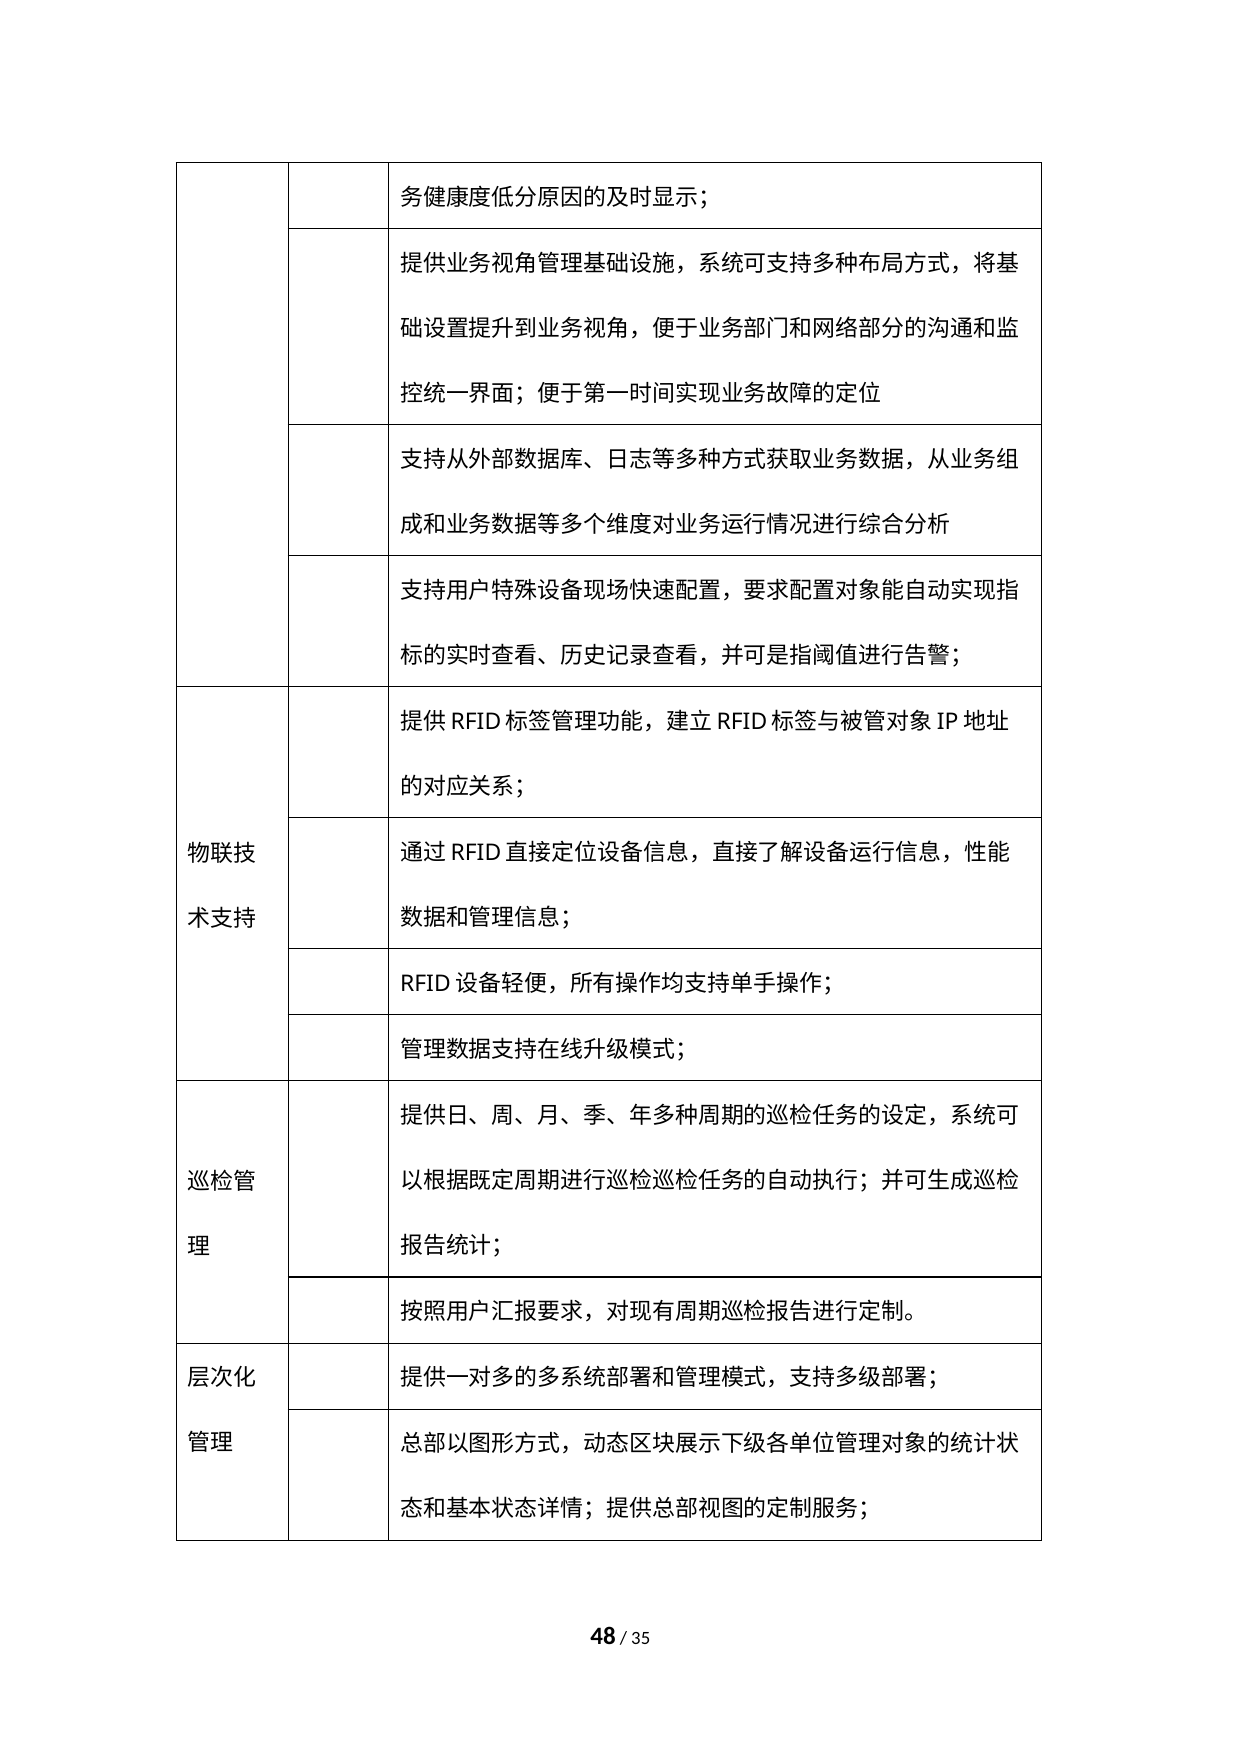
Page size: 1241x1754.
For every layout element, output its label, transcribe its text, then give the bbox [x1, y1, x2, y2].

table_cell RFID设备轻便，所有操作均支持单手操作； [389, 949, 1041, 1014]
table_cell [289, 1278, 388, 1342]
table_cell [289, 1410, 388, 1539]
table_cell 通过RFID直接定位设备信息，直接了解设备运行信息，性能数据和管理信息； [389, 818, 1041, 948]
table_cell [289, 556, 388, 686]
table_cell 提供日、周、月、季、年多种周期的巡检任务的设定，系统可以根据既定周期进行巡检巡检任务的自动执行；并可生成巡检报告统计； [389, 1081, 1041, 1276]
table_cell 提供RFID标签管理功能，建立RFID标签与被管对象IP地址的对应关系； [389, 687, 1041, 817]
table_cell 按照用户汇报要求，对现有周期巡检报告进行定制。 [389, 1278, 1041, 1342]
table_cell 管理数据支持在线升级模式； [389, 1015, 1041, 1080]
table_cell 物联技术支持 [177, 687, 288, 1080]
table_cell 巡检管理 [177, 1081, 288, 1342]
table_cell 提供业务视角管理基础设施，系统可支持多种布局方式，将基础设置提升到业务视角，便于业务部门和网络部分的沟通和监控统一界面；便于第一时间实现业务故障的定位 [389, 229, 1041, 424]
table_cell [289, 687, 388, 817]
table_cell [289, 425, 388, 555]
table_cell 层次化管理 [177, 1344, 288, 1539]
table_cell [289, 1015, 388, 1080]
table_cell 总部以图形方式，动态区块展示下级各单位管理对象的统计状态和基本状态详情；提供总部视图的定制服务； [389, 1410, 1041, 1539]
table_cell [289, 163, 388, 228]
table_cell [289, 949, 388, 1014]
table_cell [289, 818, 388, 948]
table_cell 提供一对多的多系统部署和管理模式，支持多级部署； [389, 1344, 1041, 1408]
table_cell [289, 1081, 388, 1276]
table_cell [289, 229, 388, 424]
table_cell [389, 163, 1041, 228]
table_cell 支持从外部数据库、日志等多种方式获取业务数据，从业务组成和业务数据等多个维度对业务运行情况进行综合分析 [389, 425, 1041, 555]
table_cell 支持用户特殊设备现场快速配置，要求配置对象能自动实现指标的实时查看、历史记录查看，并可是指阈值进行告警； [389, 556, 1041, 686]
table_cell [289, 1344, 388, 1408]
